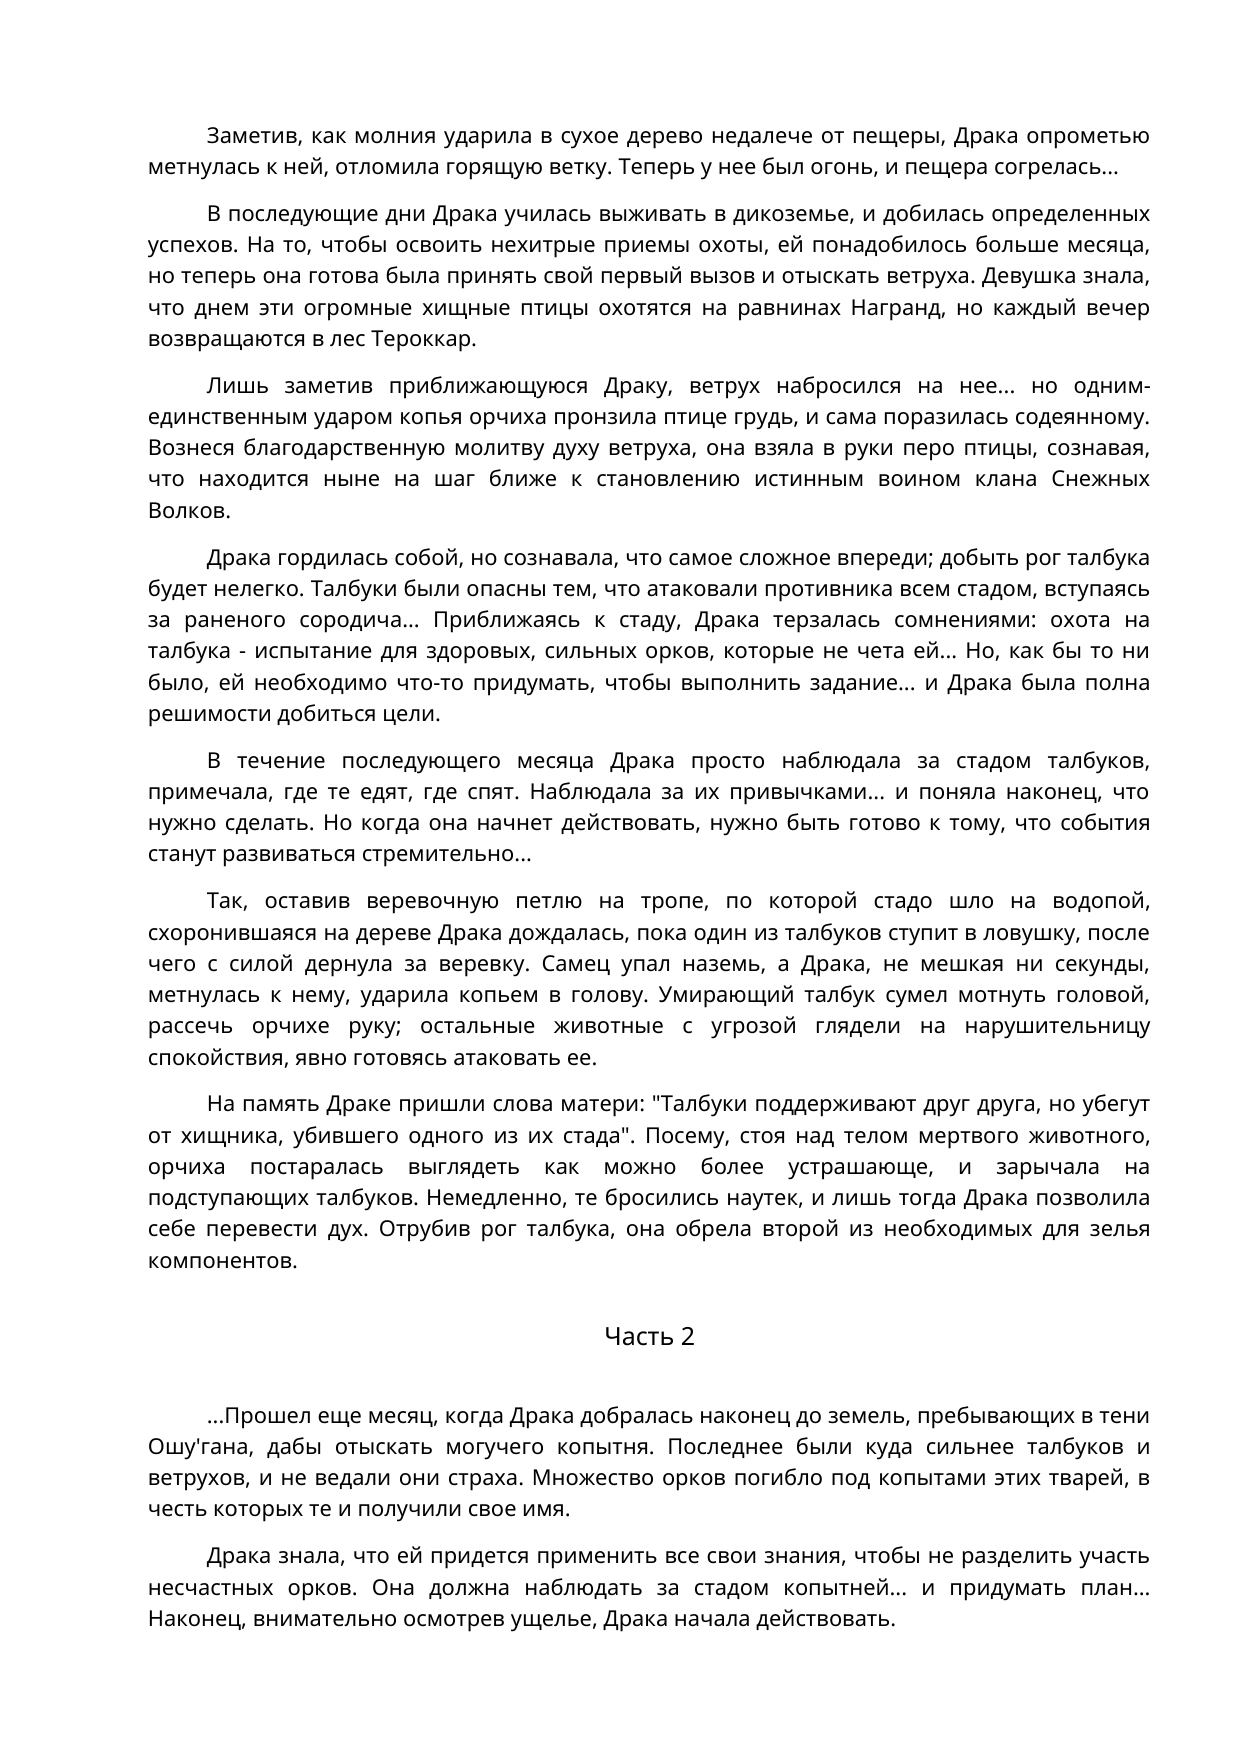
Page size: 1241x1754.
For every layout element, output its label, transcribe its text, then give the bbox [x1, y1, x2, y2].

text На память Драке пришли слова матери: "Талбуки поддерживают друг друга, но убегут от хищника, убившего одного из их стада". Посему, стоя над телом мертвого животного, орчиха постаралась выглядеть как можно более устрашающе, и зарычала на подступающих талбуков. Немедленно, те бросились наутек, и лишь тогда Драка позволила себе перевести дух. Отрубив рог талбука, она обрела второй из необходимых для зелья компонентов. [148, 1087, 1152, 1274]
text Драка гордилась собой, но сознавала, что самое сложное впереди; добыть рог талбука будет нелегко. Талбуки были опасны тем, что атаковали противника всем стадом, вступаясь за раненого сородича... Приближаясь к стаду, Драка терзалась сомнениями: охота на талбука - испытание для здоровых, сильных орков, которые не чета ей... Но, как бы то ни было, ей необходимо что-то придумать, чтобы выполнить задание... и Драка была полна решимости добиться цели. [148, 540, 1152, 727]
text В течение последующего месяца Драка просто наблюдала за стадом талбуков, примечала, где те едят, где спят. Наблюдала за их привычками... и поняла наконец, что нужно сделать. Но когда она начнет действовать, нужно быть готово к тому, что события станут развиваться стремительно... [148, 743, 1152, 868]
text Часть 2 [148, 1319, 1152, 1353]
text Драка знала, что ей придется применить все свои знания, чтобы не разделить участь несчастных орков. Она должна наблюдать за стадом копытней... и придумать план... Наконец, внимательно осмотрев ущелье, Драка начала действовать. [148, 1539, 1152, 1633]
text ...Прошел еще месяц, когда Драка добралась наконец до земель, пребывающих в тени Ошу'гана, дабы отыскать могучего копытня. Последнее были куда сильнее талбуков и ветрухов, и не ведали они страха. Множество орков погибло под копытами этих тварей, в честь которых те и получили свое имя. [148, 1398, 1152, 1523]
text В последующие дни Драка училась выживать в дикоземье, и добилась определенных успехов. На то, чтобы освоить нехитрые приемы охоты, ей понадобилось больше месяца, но теперь она готова была принять свой первый вызов и отыскать ветруха. Девушка знала, что днем эти огромные хищные птицы охотятся на равнинах Награнд, но каждый вечер возвращаются в лес Тероккар. [148, 196, 1152, 352]
text Так, оставив веревочную петлю на тропе, по которой стадо шло на водопой, схоронившаяся на дереве Драка дождалась, пока один из талбуков ступит в ловушку, после чего с силой дернула за веревку. Самец упал наземь, а Драка, не мешкая ни секунды, метнулась к нему, ударила копьем в голову. Умирающий талбук сумел мотнуть головой, рассечь орчихе руку; остальные животные с угрозой глядели на нарушительницу спокойствия, явно готовясь атаковать ее. [148, 884, 1152, 1071]
text Лишь заметив приближающуюся Драку, ветрух набросился на нее... но одним-единственным ударом копья орчиха пронзила птице грудь, и сама поразилась содеянному. Вознеся благодарственную молитву духу ветруха, она взяла в руки перо птицы, сознавая, что находится ныне на шаг ближе к становлению истинным воином клана Снежных Волков. [148, 368, 1152, 524]
text Заметив, как молния ударила в сухое дерево недалече от пещеры, Драка опрометью метнулась к ней, отломила горящую ветку. Теперь у нее был огонь, и пещера согрелась... [148, 118, 1152, 181]
